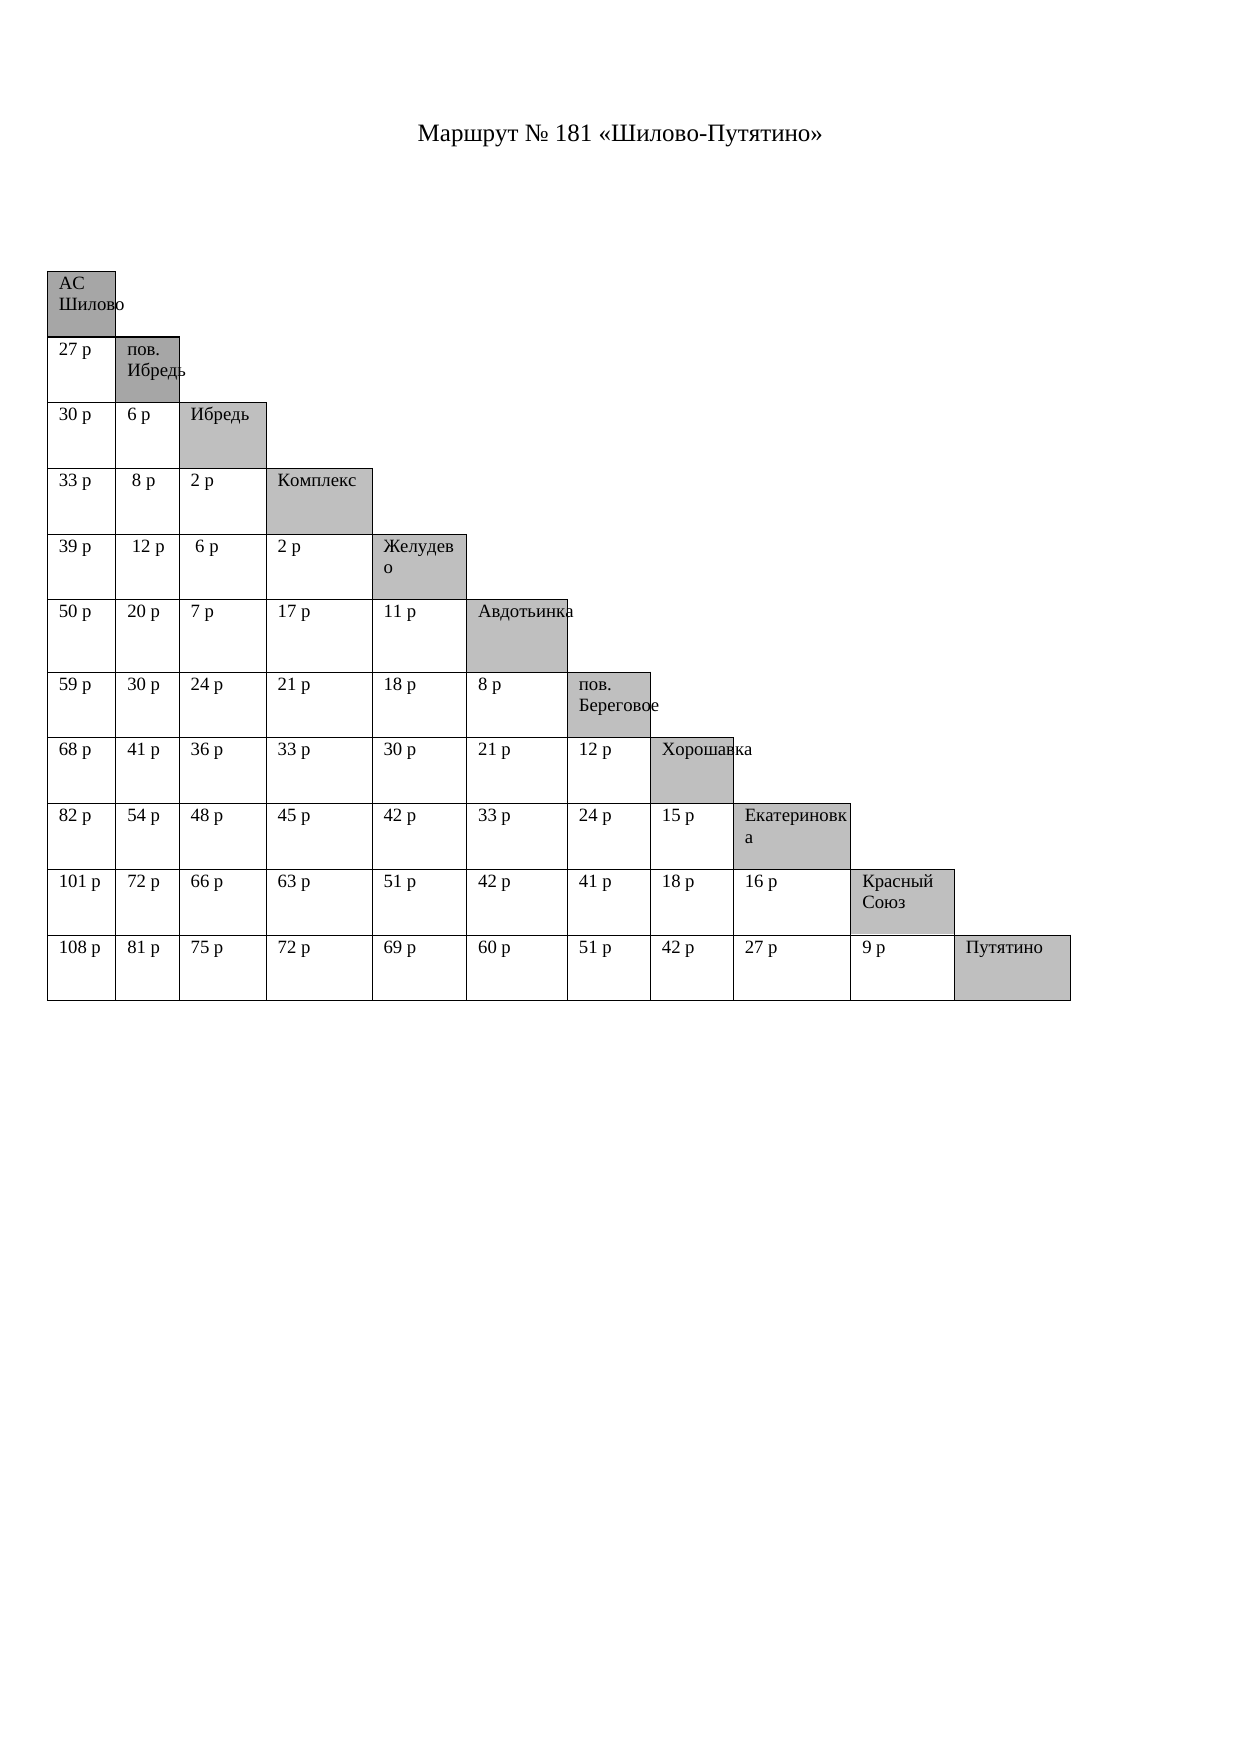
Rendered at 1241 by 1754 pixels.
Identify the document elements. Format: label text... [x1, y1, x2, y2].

table_cell 60 р [467, 936, 567, 1000]
table_cell 7 р [180, 600, 266, 672]
table_cell 6 р [116, 403, 179, 468]
table_cell 2 р [180, 469, 266, 534]
table_cell 27 р [48, 338, 115, 402]
table_cell Авдотьинка [467, 600, 567, 672]
table_cell 41 р [116, 738, 179, 803]
table_cell 51 р [568, 936, 650, 1000]
table_cell 17 р [267, 600, 372, 672]
table_cell пов. Ибредь [116, 338, 179, 402]
table_cell 75 р [180, 936, 266, 1000]
table_cell 42 р [651, 936, 733, 1000]
table_cell 42 р [373, 804, 466, 869]
table_cell 30 р [48, 403, 115, 468]
table_cell 16 р [734, 870, 850, 934]
table_cell 30 р [373, 738, 466, 803]
table_cell 48 р [180, 804, 266, 869]
table_cell Желудево [373, 535, 466, 599]
table_cell 59 р [48, 673, 115, 737]
table_cell 42 р [467, 870, 567, 934]
table_cell 33 р [267, 738, 372, 803]
table_cell 21 р [267, 673, 372, 737]
table_cell 24 р [568, 804, 650, 869]
table_header АС Шилово [48, 272, 115, 336]
table_cell 69 р [373, 936, 466, 1000]
table_cell 21 р [467, 738, 567, 803]
table_cell Ибредь [180, 403, 266, 468]
table_cell 101 р [48, 870, 115, 934]
table_cell 8 р [116, 469, 179, 534]
table_cell 82 р [48, 804, 115, 869]
table_cell Хорошавка [651, 738, 733, 803]
table_cell 50 р [48, 600, 115, 672]
table_cell 8 р [467, 673, 567, 737]
table_cell 24 р [180, 673, 266, 737]
table_cell 18 р [651, 870, 733, 934]
table_cell 2 р [267, 535, 372, 599]
table_cell 27 р [734, 936, 850, 1000]
table_cell пов. Береговое [568, 673, 650, 737]
table_cell 15 р [651, 804, 733, 869]
table_cell 68 р [48, 738, 115, 803]
table_cell 33 р [467, 804, 567, 869]
table_cell Красный Союз [851, 870, 954, 934]
table_cell Комплекс [267, 469, 372, 534]
table_cell 45 р [267, 804, 372, 869]
table_cell 36 р [180, 738, 266, 803]
table_cell Екатериновка [734, 804, 850, 869]
table_cell 11 р [373, 600, 466, 672]
table_cell 18 р [373, 673, 466, 737]
table_cell 108 р [48, 936, 115, 1000]
table_cell 51 р [373, 870, 466, 934]
table_cell 30 р [116, 673, 179, 737]
table_cell 6 р [180, 535, 266, 599]
table_cell 39 р [48, 535, 115, 599]
table_cell 20 р [116, 600, 179, 672]
table_cell 81 р [116, 936, 179, 1000]
table_cell 54 р [116, 804, 179, 869]
table_cell Путятино [955, 936, 1070, 1000]
table_cell 41 р [568, 870, 650, 934]
table_cell 63 р [267, 870, 372, 934]
table_cell 72 р [267, 936, 372, 1000]
table_cell 9 р [851, 936, 954, 1000]
text Маршрут № 181 «Шилово-Путятино» [59, 118, 1181, 147]
table_cell 66 р [180, 870, 266, 934]
table_cell 33 р [48, 469, 115, 534]
table_cell 12 р [116, 535, 179, 599]
table_cell 72 р [116, 870, 179, 934]
table_cell 12 р [568, 738, 650, 803]
